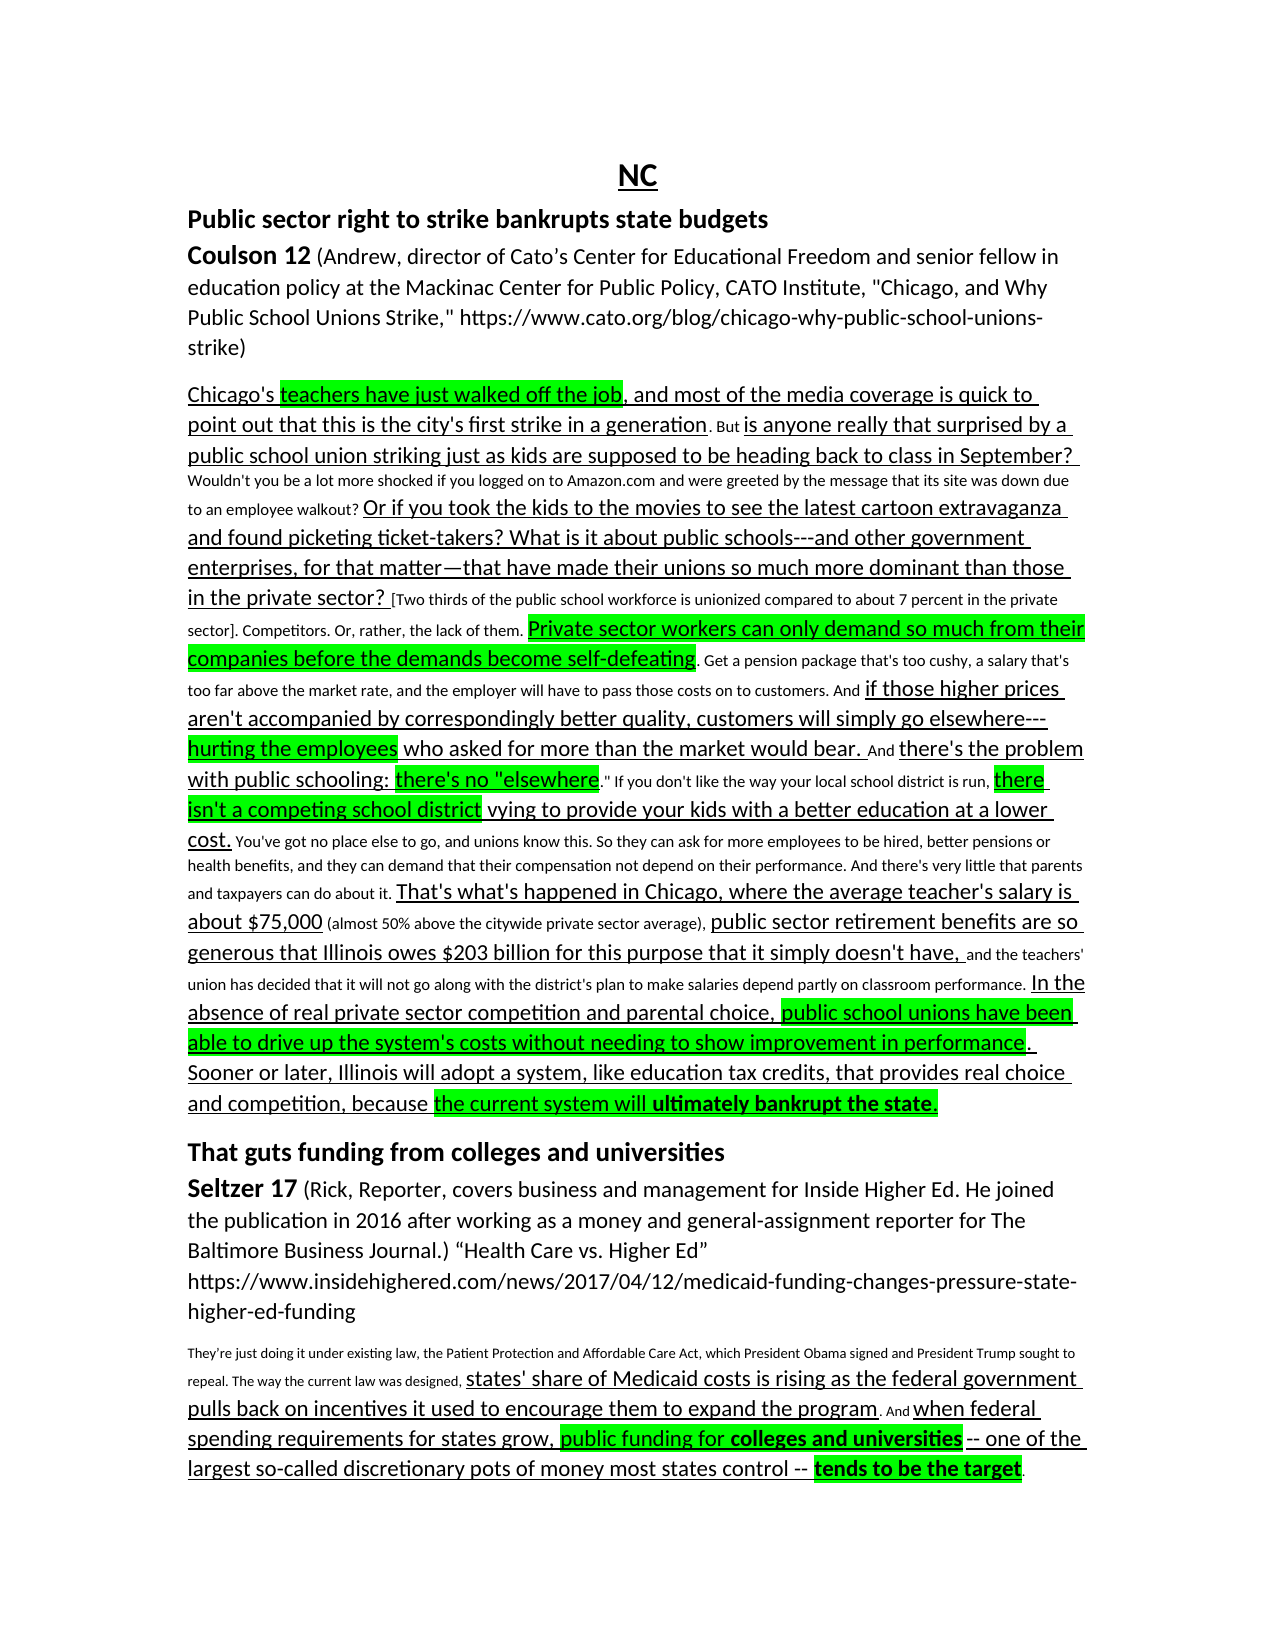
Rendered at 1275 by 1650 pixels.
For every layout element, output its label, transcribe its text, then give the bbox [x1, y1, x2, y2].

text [187, 1344, 1087, 1483]
subtitle Public sector right to strike bankrupts state budgets [187, 202, 1087, 235]
subtitle That guts funding from colleges and universities [187, 1136, 1087, 1169]
text Seltzer 17 (Rick, Reporter, covers business and management for Inside Higher Ed. He joined the publication in 2016 after working as a money and general-assignment reporter for The Baltimore Business Journal.) “Health Care vs. Higher Ed” https://www.insidehighered.com/news/2017/04/12/medicaid-funding-changes-pressure-state-higher-ed-funding [187, 1171, 1087, 1325]
text Coulson 12 (Andrew, director of Cato’s Center for Educational Freedom and senior fellow in education policy at the Mackinac Center for Public Policy, CATO Institute, "Chicago, and Why Public School Unions Strike," https://www.cato.org/blog/chicago-why-public-school-unions-strike) [187, 238, 1087, 362]
subtitle NC [187, 154, 1087, 195]
text Chicago's teachers have just walked off the job, and most of the media coverage is quick to point out that this is the city's first strike in a generation. But is anyone really that surprised by a public school union striking just as kids are supposed to be heading back to class in September? Wouldn't you be a lot more shocked if you logged on to Amazon.com and were greeted by the message that its site was down due to an employee walkout? Or if you took the kids to the movies to see the latest cartoon extravaganza and found picketing ticket-takers? What is it about public schools---and other government enterprises, for that matter—that have made their unions so much more dominant than those in the private sector? [Two thirds of the public school workforce is unionized compared to about 7 percent in the private sector]. Competitors. Or, rather, the lack of them. Private sector workers can only demand so much from their companies before the demands become self-defeating. Get a pension package that's too cushy, a salary that's too far above the market rate, and the employer will have to pass those costs on to customers. And if those higher prices aren't accompanied by correspondingly better quality, customers will simply go elsewhere---hurting the employees who asked for more than the market would bear. And there's the problem with public schooling: there's no "elsewhere." If you don't like the way your local school district is run, there isn't a competing school district vying to provide your kids with a better education at a lower cost. You've got no place else to go, and unions know this. So they can ask for more employees to be hired, better pensions or health benefits, and they can demand that their compensation not depend on their performance. And there's very little that parents and taxpayers can do about it. That's what's happened in Chicago, where the average teacher's salary is about $75,000 (almost 50% above the citywide private sector average), public sector retirement benefits are so generous that Illinois owes $203 billion for this purpose that it simply doesn't have, and the teachers' union has decided that it will not go along with the district's plan to make salaries depend partly on classroom performance. In the absence of real private sector competition and parental choice, public school unions have been able to drive up the system's costs without needing to show improvement in performance. Sooner or later, Illinois will adopt a system, like education tax credits, that provides real choice and competition, because the current system will ultimately bankrupt the state. [187, 380, 1087, 1117]
